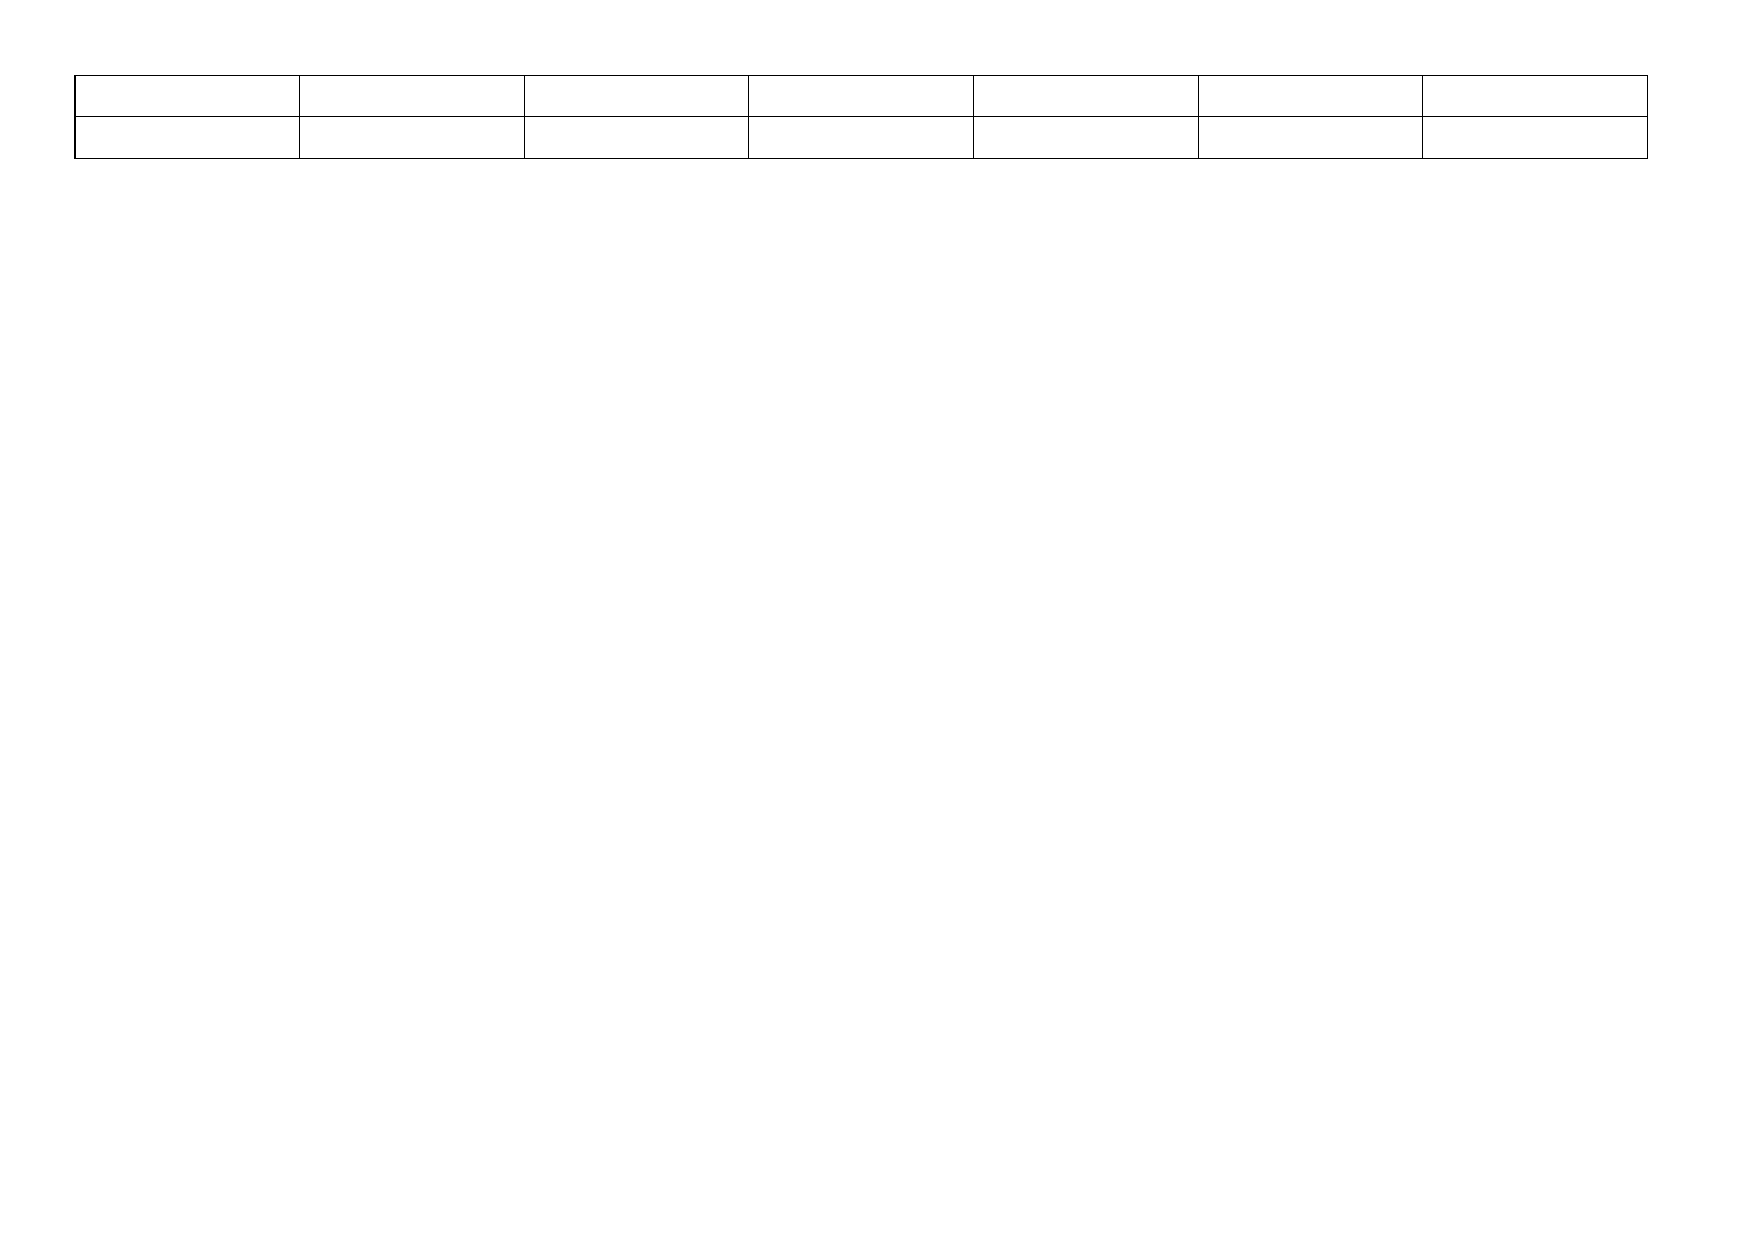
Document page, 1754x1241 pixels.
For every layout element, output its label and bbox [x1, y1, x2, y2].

table_cell [525, 76, 748, 116]
table_cell [300, 76, 524, 116]
table_cell [1423, 76, 1647, 116]
table_cell [1423, 117, 1647, 157]
table_cell [76, 117, 299, 157]
table_cell [974, 76, 1198, 116]
table_cell [749, 117, 973, 157]
table_cell [1199, 76, 1422, 116]
table_cell [525, 117, 748, 157]
table_cell [76, 76, 299, 116]
table_cell [1199, 117, 1422, 157]
table_cell [749, 76, 973, 116]
table_cell [974, 117, 1198, 157]
table_cell [300, 117, 524, 157]
